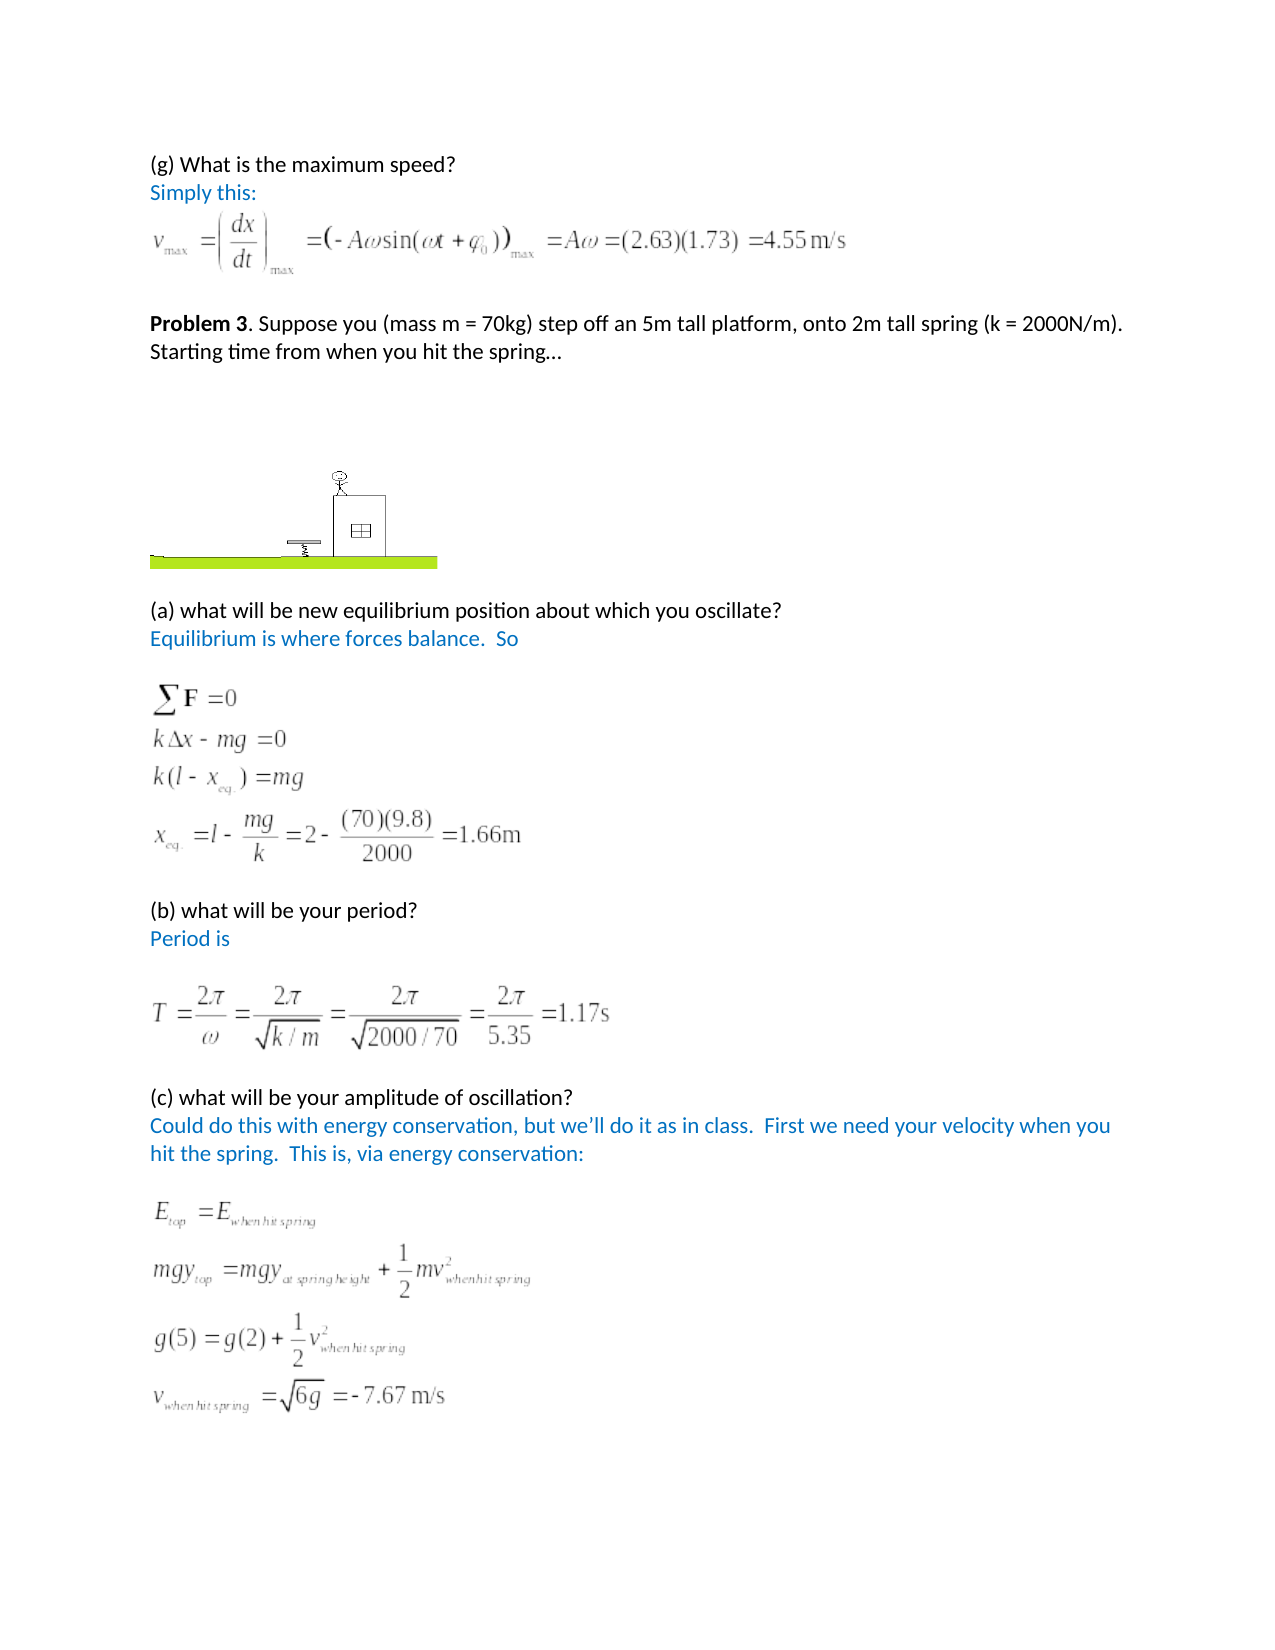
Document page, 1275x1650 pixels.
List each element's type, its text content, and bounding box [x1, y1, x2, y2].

text Could do this with energy conservation, but we’ll do it as in class. First we need your velocity when you hit the spring. This is, via energy conservation: [150, 1111, 1125, 1167]
text (b) what will be your period? [150, 896, 1125, 924]
text Equilibrium is where forces balance. So [150, 624, 1125, 652]
text Problem 3. Suppose you (mass m = 70kg) step off an 5m tall platform, onto 2m tall spring (k = 2000N/m). Starting time from when you hit the spring… [150, 309, 1125, 365]
picture [150, 393, 438, 569]
text Simply this: [150, 178, 1125, 206]
text (g) What is the maximum speed? [150, 150, 1125, 178]
text (c) what will be your amplitude of oscillation? [150, 1083, 1125, 1111]
text (a) what will be new equilibrium position about which you oscillate? [150, 596, 1125, 624]
text Period is [150, 924, 1125, 952]
